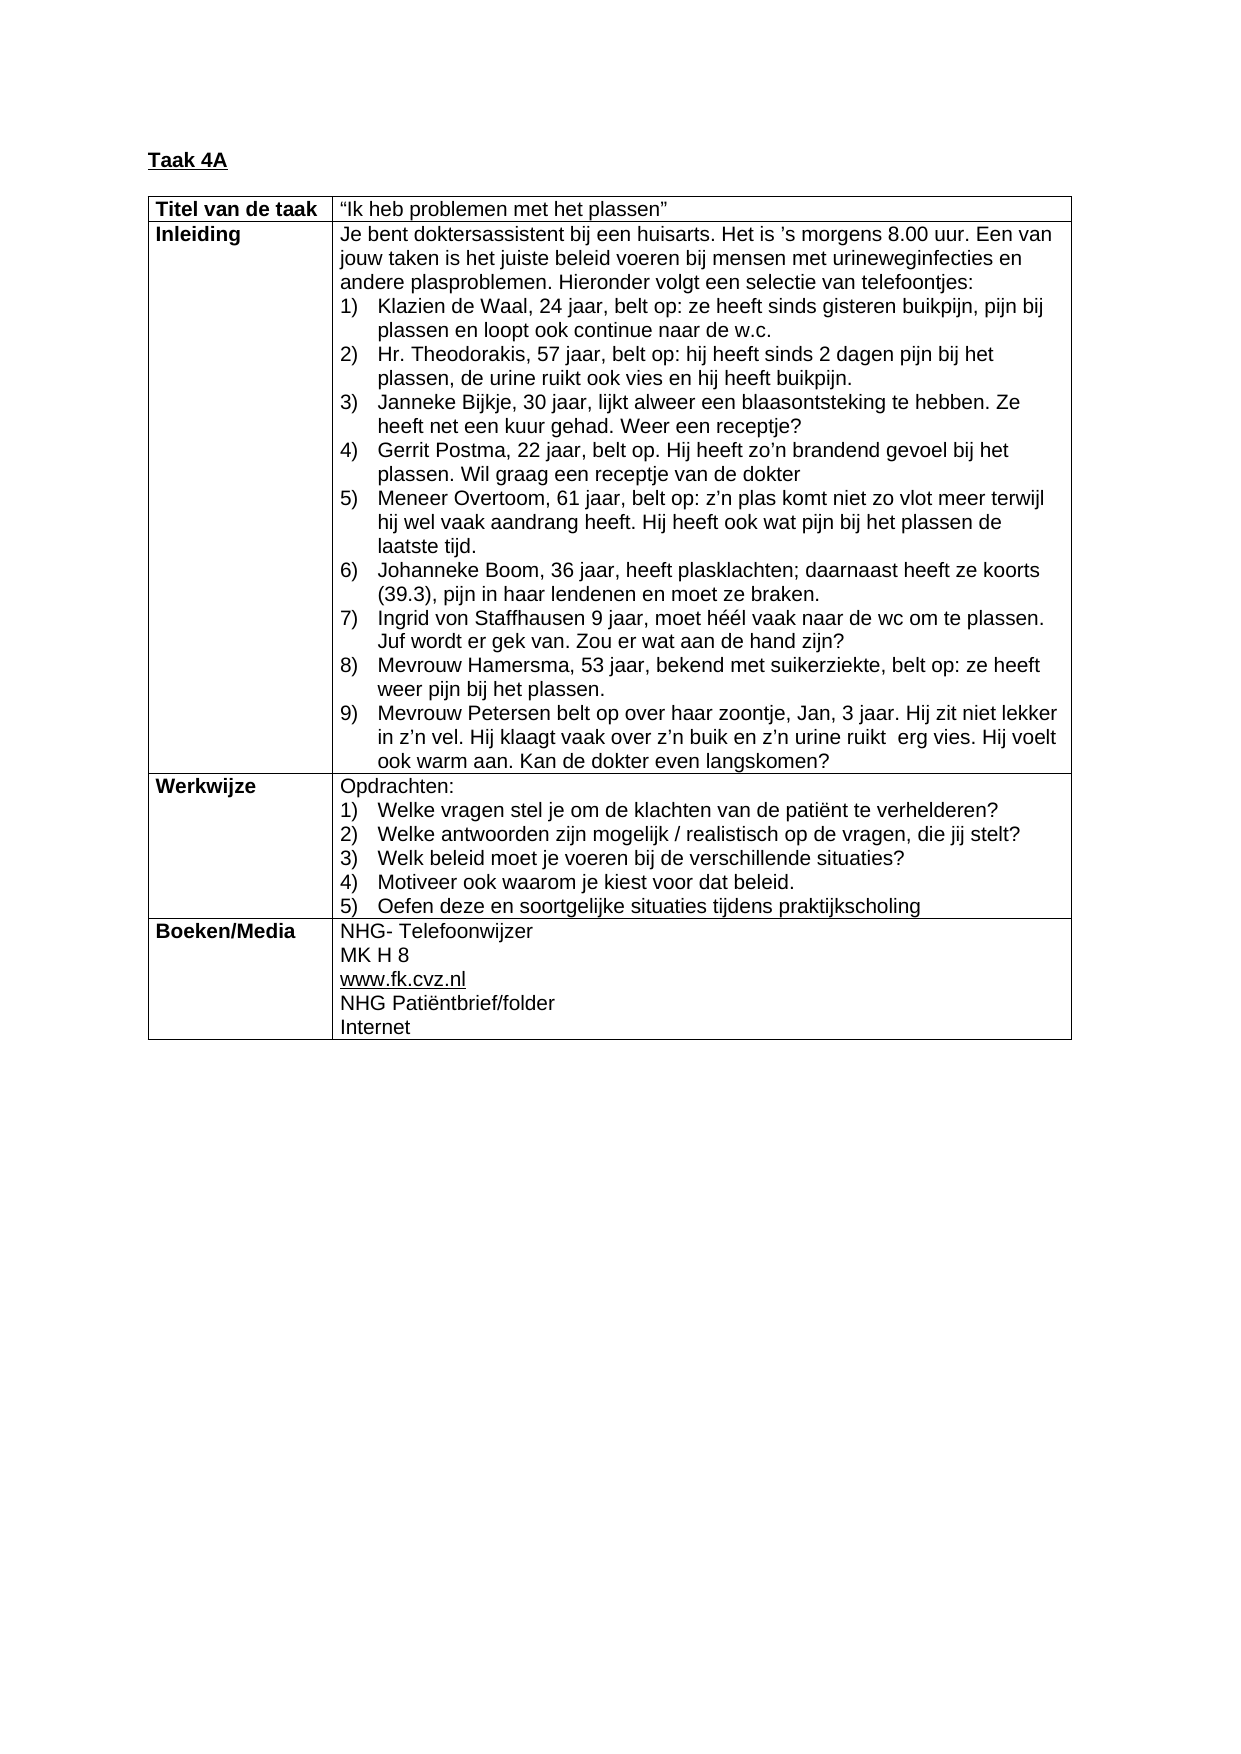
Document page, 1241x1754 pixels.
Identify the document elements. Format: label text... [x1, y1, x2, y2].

text Taak 4A [148, 148, 1093, 172]
table_cell Boeken/Media [149, 919, 332, 1039]
table_cell NHG- Telefoonwijzer MK H 8 www.fk.cvz.nl NHG Patiëntbrief/folder Internet [333, 919, 1071, 1039]
table_header “Ik heb problemen met het plassen” [333, 197, 1071, 221]
table_cell Je bent doktersassistent bij een huisarts. Het is ’s morgens 8.00 uur. Een van jouw taken is het juiste beleid voeren bij mensen met urineweginfecties en andere plasproblemen. Hieronder volgt een selectie van telefoontjes: Klazien de Waal, 24 jaar, belt op: ze heeft sinds gisteren buikpijn, pijn bij plassen en loopt ook continue naar de w.c. Hr. Theodorakis, 57 jaar, belt op: hij heeft sinds 2 dagen pijn bij het plassen, de urine ruikt ook vies en hij heeft buikpijn. Janneke Bijkje, 30 jaar, lijkt alweer een blaasontsteking te hebben. Ze heeft net een kuur gehad. Weer een receptje? Gerrit Postma, 22 jaar, belt op. Hij heeft zo’n brandend gevoel bij het plassen. Wil graag een receptje van de dokter Meneer Overtoom, 61 jaar, belt op: z’n plas komt niet zo vlot meer terwijl hij wel vaak aandrang heeft. Hij heeft ook wat pijn bij het plassen de laatste tijd. Johanneke Boom, 36 jaar, heeft plasklachten; daarnaast heeft ze koorts (39.3), pijn in haar lendenen en moet ze braken. Ingrid von Staffhausen 9 jaar, moet héél vaak naar de wc om te plassen. Juf wordt er gek van. Zou er wat aan de hand zijn? Mevrouw Hamersma, 53 jaar, bekend met suikerziekte, belt op: ze heeft weer pijn bij het plassen. Mevrouw Petersen belt op over haar zoontje, Jan, 3 jaar. Hij zit niet lekker in z’n vel. Hij klaagt vaak over z’n buik en z’n urine ruikt erg vies. Hij voelt ook warm aan. Kan de dokter even langskomen? [333, 222, 1071, 773]
table_cell Werkwijze [149, 774, 332, 918]
table_header Titel van de taak [149, 197, 332, 221]
table_cell Opdrachten: Welke vragen stel je om de klachten van de patiënt te verhelderen? Welke antwoorden zijn mogelijk / realistisch op de vragen, die jij stelt? Welk beleid moet je voeren bij de verschillende situaties? Motiveer ook waarom je kiest voor dat beleid. Oefen deze en soortgelijke situaties tijdens praktijkscholing [333, 774, 1071, 918]
table_cell Inleiding [149, 222, 332, 773]
